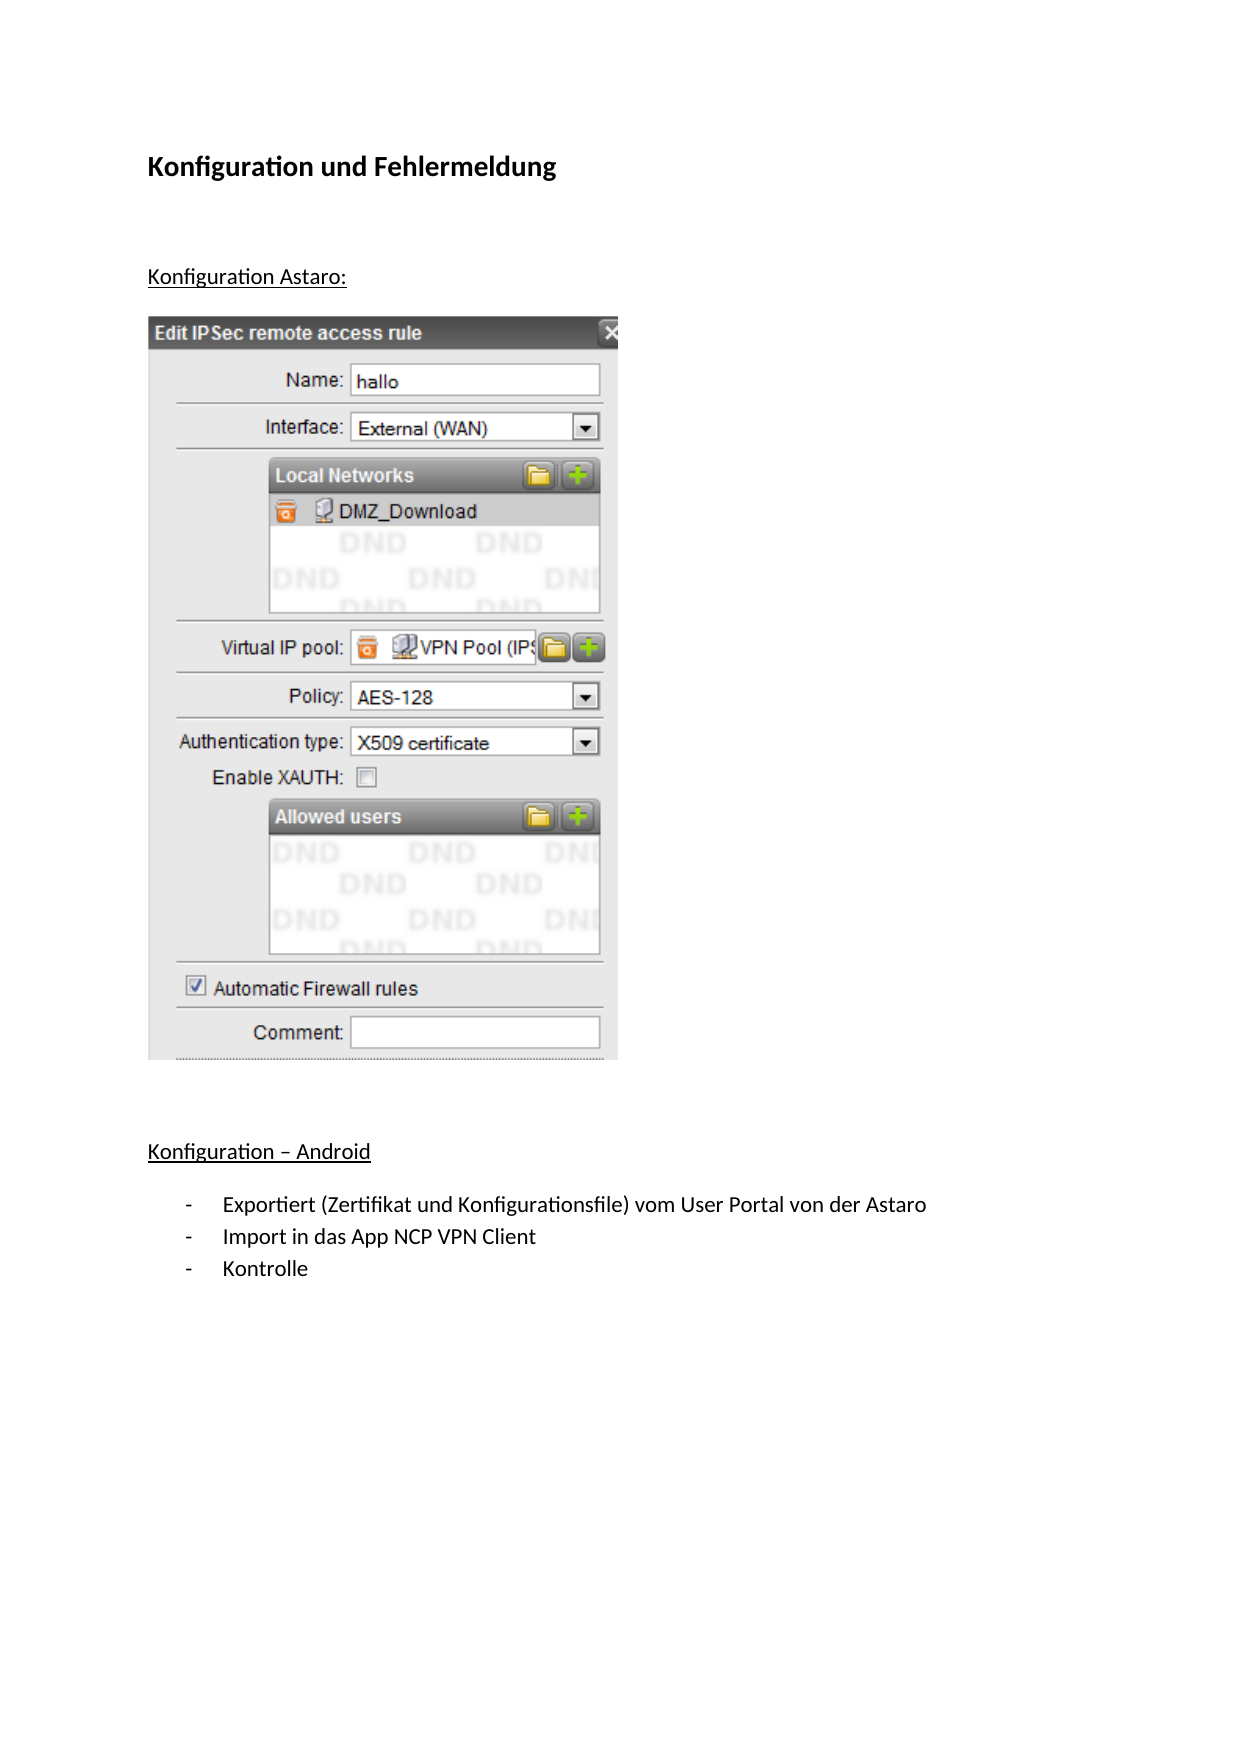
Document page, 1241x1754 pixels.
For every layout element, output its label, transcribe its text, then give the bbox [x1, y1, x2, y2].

list Import in das App NCP VPN Client [185, 1222, 1093, 1250]
list Kontrolle [185, 1254, 1093, 1283]
text Konfiguration – Android [148, 1137, 1093, 1165]
text Konfiguration Astaro: [148, 262, 1093, 290]
picture [147, 315, 618, 1060]
list Exportiert (Zertifikat und Konfigurationsfile) vom User Portal von der Astaro [185, 1190, 1093, 1218]
text Konfiguration und Fehlermeldung [148, 148, 1093, 183]
